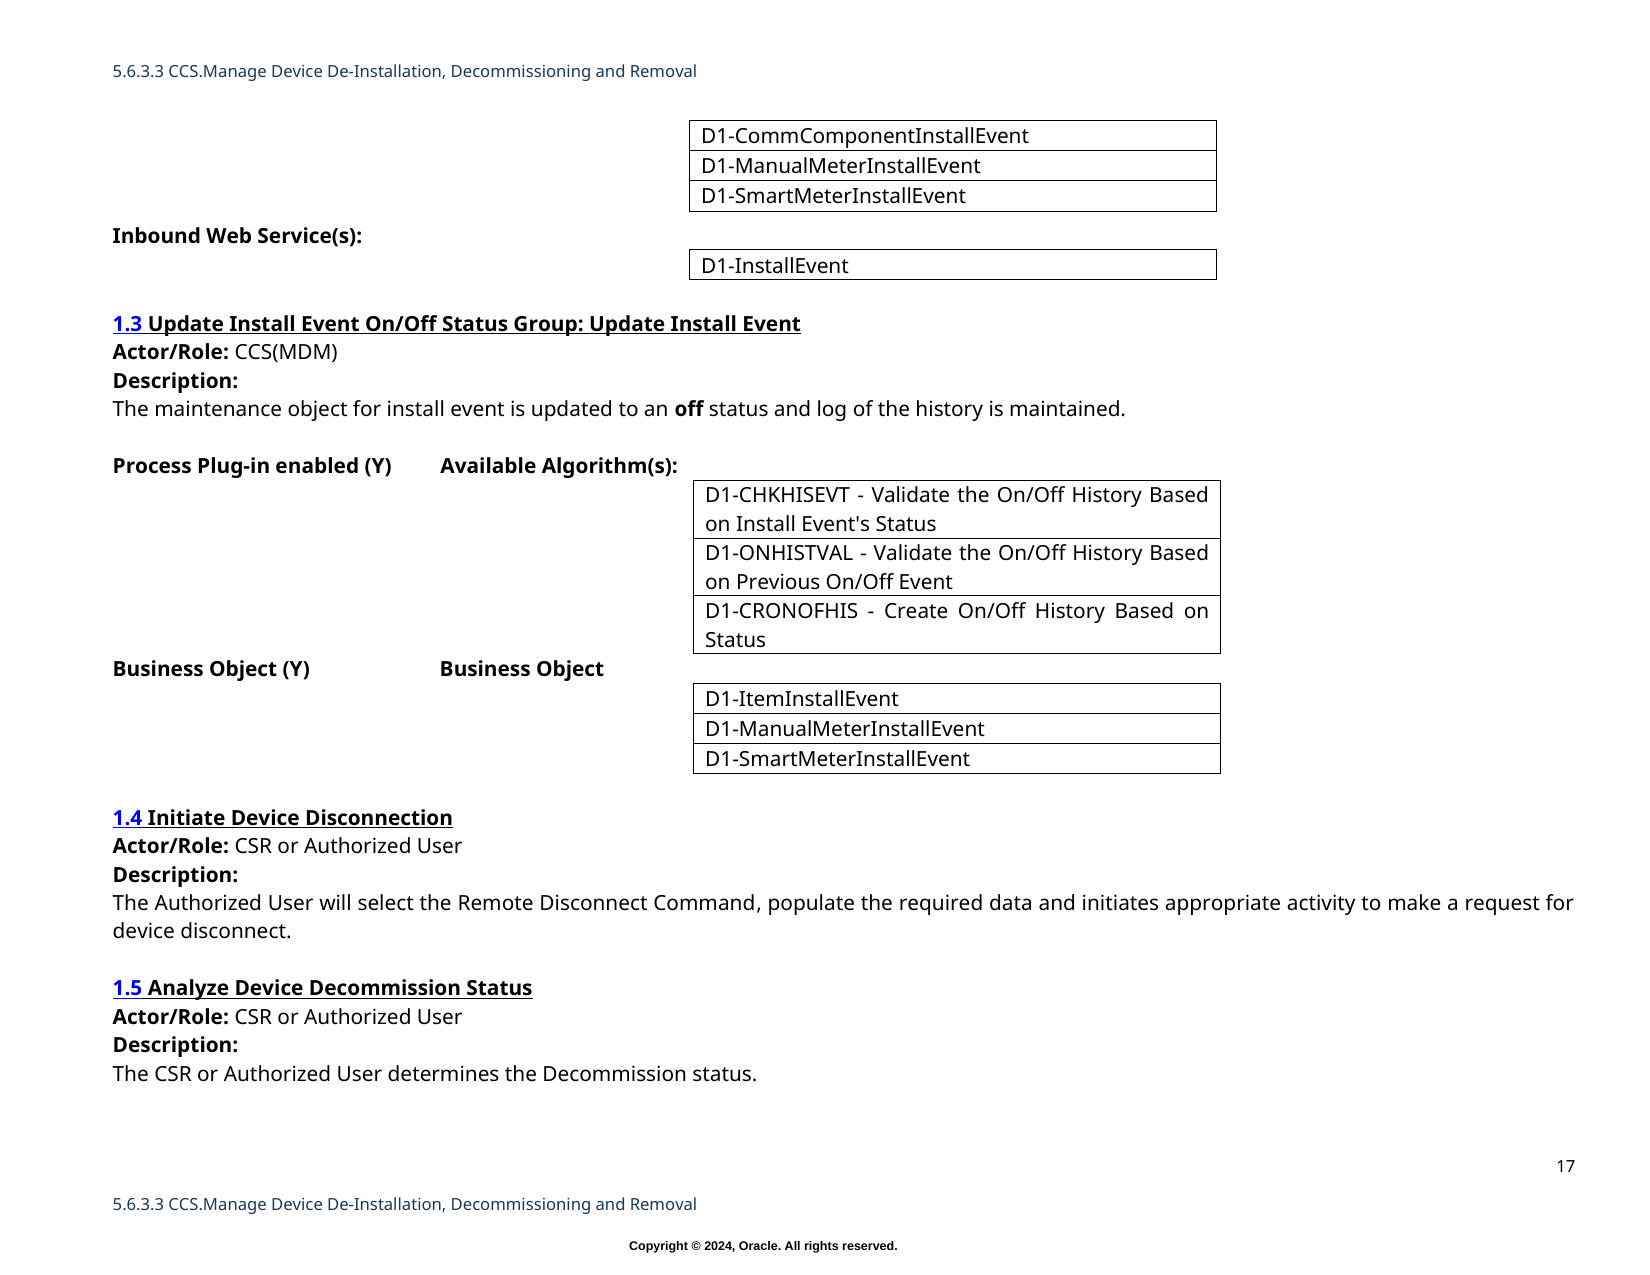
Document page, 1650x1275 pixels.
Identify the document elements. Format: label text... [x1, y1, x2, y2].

table_header D1-CHKHISEVT - Validate the On/Off History Based on Install Event's Status [694, 481, 1220, 537]
table_cell D1-SmartMeterInstallEvent [694, 744, 1220, 773]
text 1.5 Analyze Device Decommission Status [112, 973, 1575, 1002]
text 1.3 Update Install Event On/Off Status Group: Update Install Event [112, 309, 1575, 337]
text Description: [112, 1030, 1575, 1059]
text Actor/Role: CSR or Authorized User [112, 1002, 1575, 1030]
text Inbound Web Service(s): [112, 212, 1575, 249]
table_cell D1-CRONOFHIS - Create On/Off History Based on Status [694, 596, 1220, 653]
text The Authorized User will select the Remote Disconnect Command, populate the required data and initiates appropriate activity to make a request for device disconnect. [112, 888, 1575, 945]
table_cell D1-SmartMeterInstallEvent [690, 181, 1216, 211]
text Description: [112, 366, 1575, 394]
table_header D1-ItemInstallEvent [694, 684, 1220, 713]
text Actor/Role: CSR or Authorized User [112, 831, 1575, 860]
text Business Object (Y) Business Object [112, 654, 1575, 683]
table_cell D1-CommComponentInstallEvent [690, 121, 1216, 150]
table_cell D1-ONHISTVAL - Validate the On/Off History Based on Previous On/Off Event [694, 539, 1220, 595]
text The CSR or Authorized User determines the Decommission status. [112, 1059, 1575, 1087]
text Actor/Role: CCS(MDM) [112, 337, 1575, 366]
table_header D1-InstallEvent [690, 250, 1216, 279]
text The maintenance object for install event is updated to an off status and log of the history is maintained. [112, 394, 1575, 423]
text 1.4 Initiate Device Disconnection [112, 803, 1575, 831]
text Description: [112, 860, 1575, 888]
table_cell D1-ManualMeterInstallEvent [694, 714, 1220, 743]
text Process Plug-in enabled (Y) Available Algorithm(s): [112, 451, 1575, 479]
table_cell D1-ManualMeterInstallEvent [690, 151, 1216, 180]
